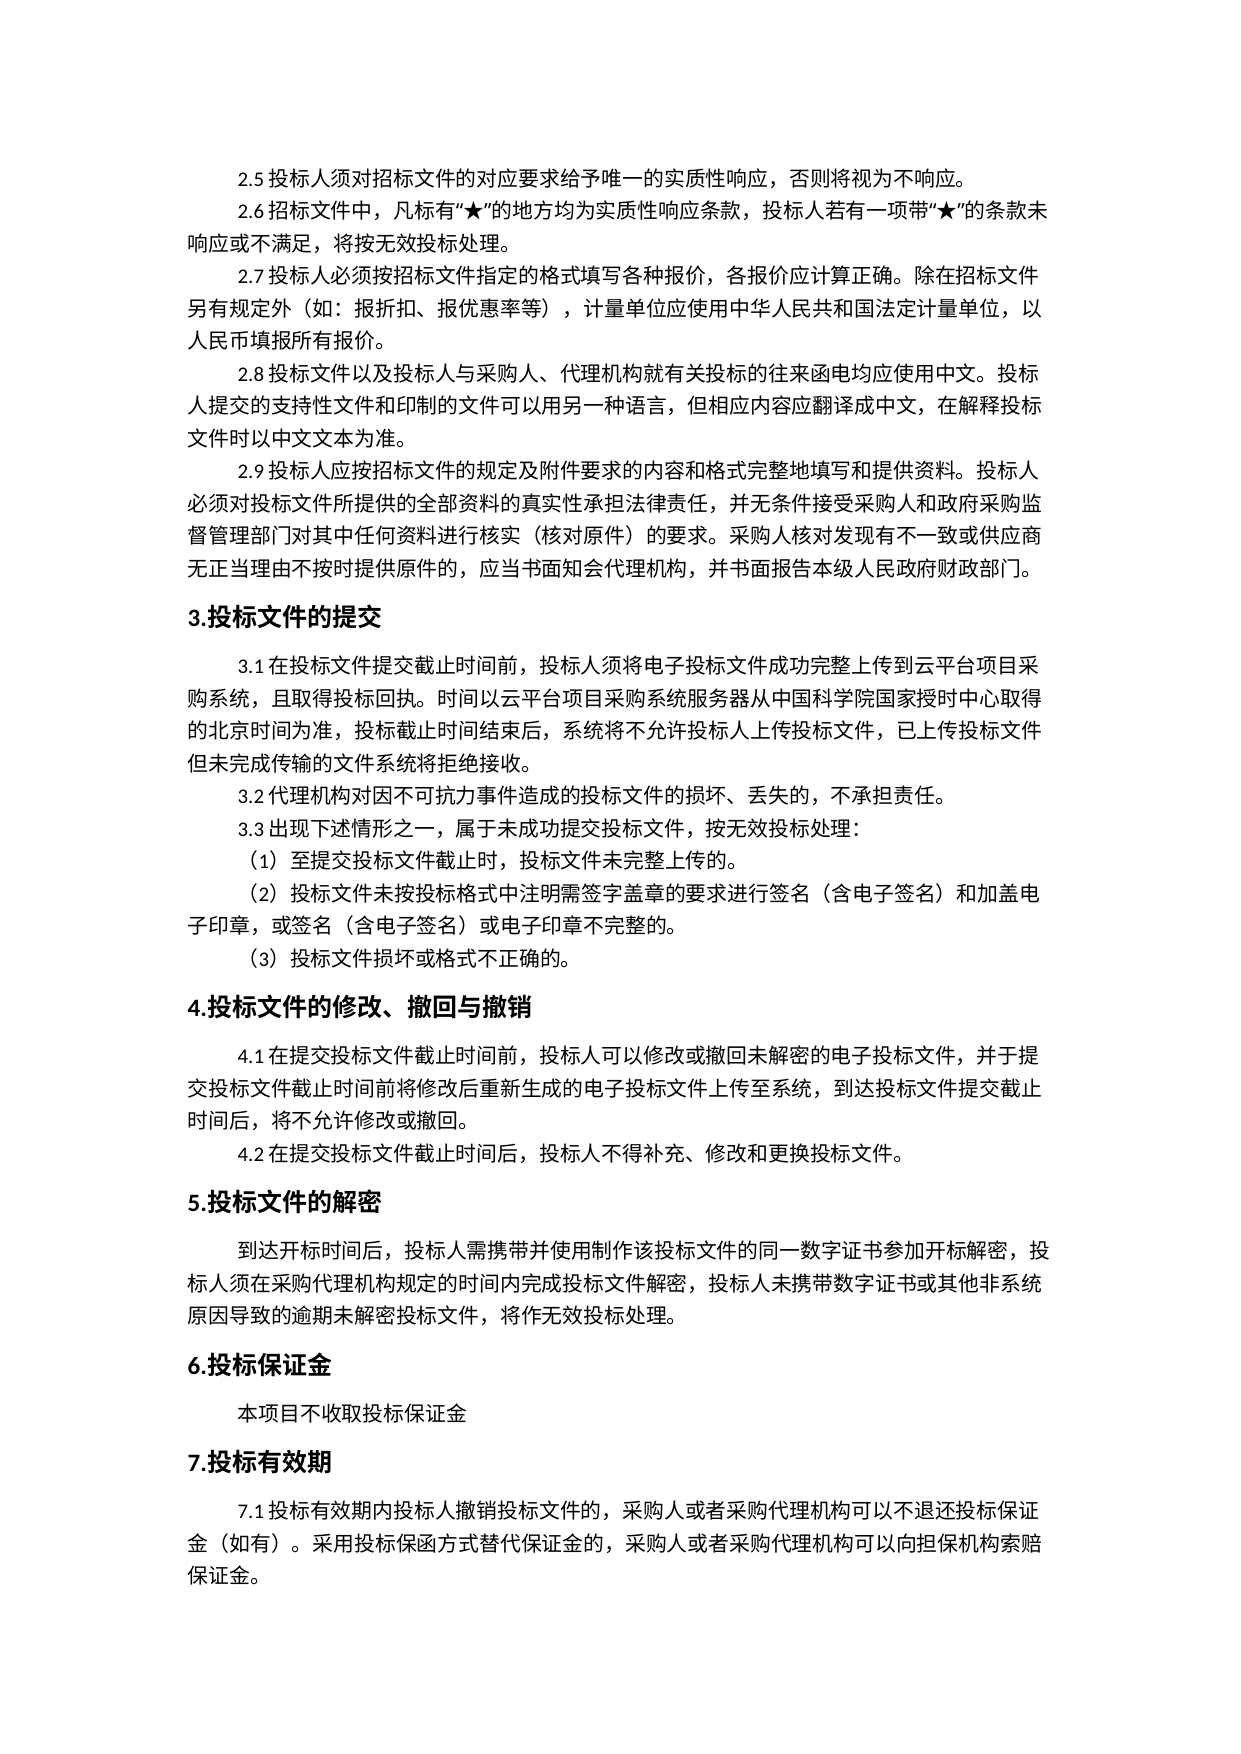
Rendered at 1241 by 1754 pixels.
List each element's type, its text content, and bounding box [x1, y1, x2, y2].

text 2.6招标文件中，凡标有“★”的地方均为实质性响应条款，投标人若有一项带“★”的条款未响应或不满足，将按无效投标处理。 [187, 194, 1053, 259]
text 2.8投标文件以及投标人与采购人、代理机构就有关投标的往来函电均应使用中文。投标人提交的支持性文件和印制的文件可以用另一种语言，但相应内容应翻译成中文，在解释投标文件时以中文文本为准。 [187, 357, 1053, 454]
text 6.投标保证金 [187, 1332, 1053, 1397]
text 4.投标文件的修改、撤回与撤销 [187, 974, 1053, 1039]
text （2）投标文件未按投标格式中注明需签字盖章的要求进行签名（含电子签名）和加盖电子印章，或签名（含电子签名）或电子印章不完整的。 [187, 877, 1053, 942]
text 4.1在提交投标文件截止时间前，投标人可以修改或撤回未解密的电子投标文件，并于提交投标文件截止时间前将修改后重新生成的电子投标文件上传至系统，到达投标文件提交截止时间后，将不允许修改或撤回。 [187, 1039, 1053, 1137]
text （3）投标文件损坏或格式不正确的。 [187, 942, 1053, 974]
text 5.投标文件的解密 [187, 1169, 1053, 1234]
text 2.5投标人须对招标文件的对应要求给予唯一的实质性响应，否则将视为不响应。 [187, 162, 1053, 194]
text 3.2代理机构对因不可抗力事件造成的投标文件的损坏、丢失的，不承担责任。 [187, 779, 1053, 812]
text 3.1在投标文件提交截止时间前，投标人须将电子投标文件成功完整上传到云平台项目采购系统，且取得投标回执。时间以云平台项目采购系统服务器从中国科学院国家授时中心取得的北京时间为准，投标截止时间结束后，系统将不允许投标人上传投标文件，已上传投标文件但未完成传输的文件系统将拒绝接收。 [187, 649, 1053, 779]
text 2.7投标人必须按招标文件指定的格式填写各种报价，各报价应计算正确。除在招标文件另有规定外（如：报折扣、报优惠率等），计量单位应使用中华人民共和国法定计量单位，以人民币填报所有报价。 [187, 259, 1053, 357]
text 2.9投标人应按招标文件的规定及附件要求的内容和格式完整地填写和提供资料。投标人必须对投标文件所提供的全部资料的真实性承担法律责任，并无条件接受采购人和政府采购监督管理部门对其中任何资料进行核实（核对原件）的要求。采购人核对发现有不一致或供应商无正当理由不按时提供原件的，应当书面知会代理机构，并书面报告本级人民政府财政部门。 [187, 454, 1053, 584]
text （1）至提交投标文件截止时，投标文件未完整上传的。 [187, 844, 1053, 877]
text 7.1投标有效期内投标人撤销投标文件的，采购人或者采购代理机构可以不退还投标保证金（如有）。采用投标保函方式替代保证金的，采购人或者采购代理机构可以向担保机构索赔保证金。 [187, 1494, 1053, 1592]
text 3.投标文件的提交 [187, 584, 1053, 649]
text 4.2在提交投标文件截止时间后，投标人不得补充、修改和更换投标文件。 [187, 1137, 1053, 1169]
text 本项目不收取投标保证金 [187, 1397, 1053, 1429]
text 到达开标时间后，投标人需携带并使用制作该投标文件的同一数字证书参加开标解密，投标人须在采购代理机构规定的时间内完成投标文件解密，投标人未携带数字证书或其他非系统原因导致的逾期未解密投标文件，将作无效投标处理。 [187, 1234, 1053, 1332]
text 7.投标有效期 [187, 1429, 1053, 1494]
text 3.3出现下述情形之一，属于未成功提交投标文件，按无效投标处理： [187, 812, 1053, 844]
